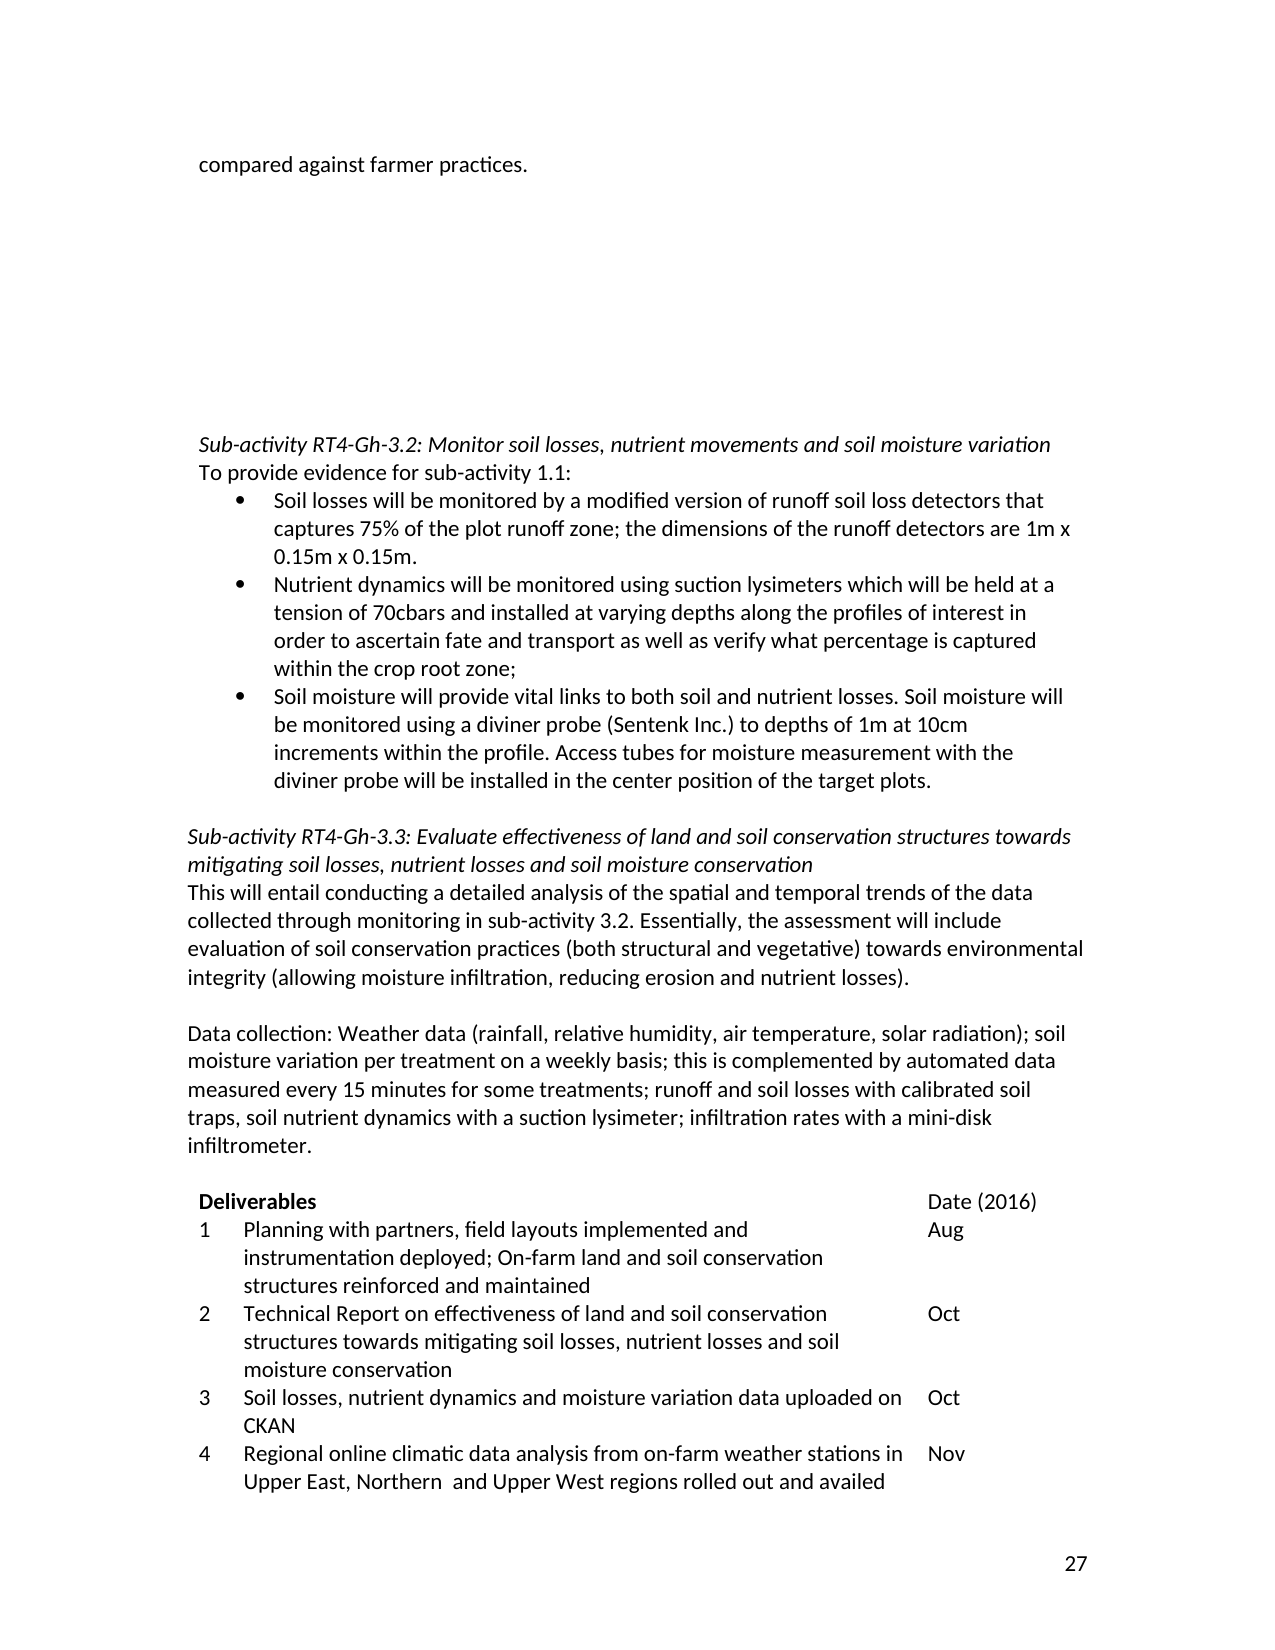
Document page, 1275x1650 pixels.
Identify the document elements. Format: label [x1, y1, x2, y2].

table_cell [176, 150, 1099, 1495]
